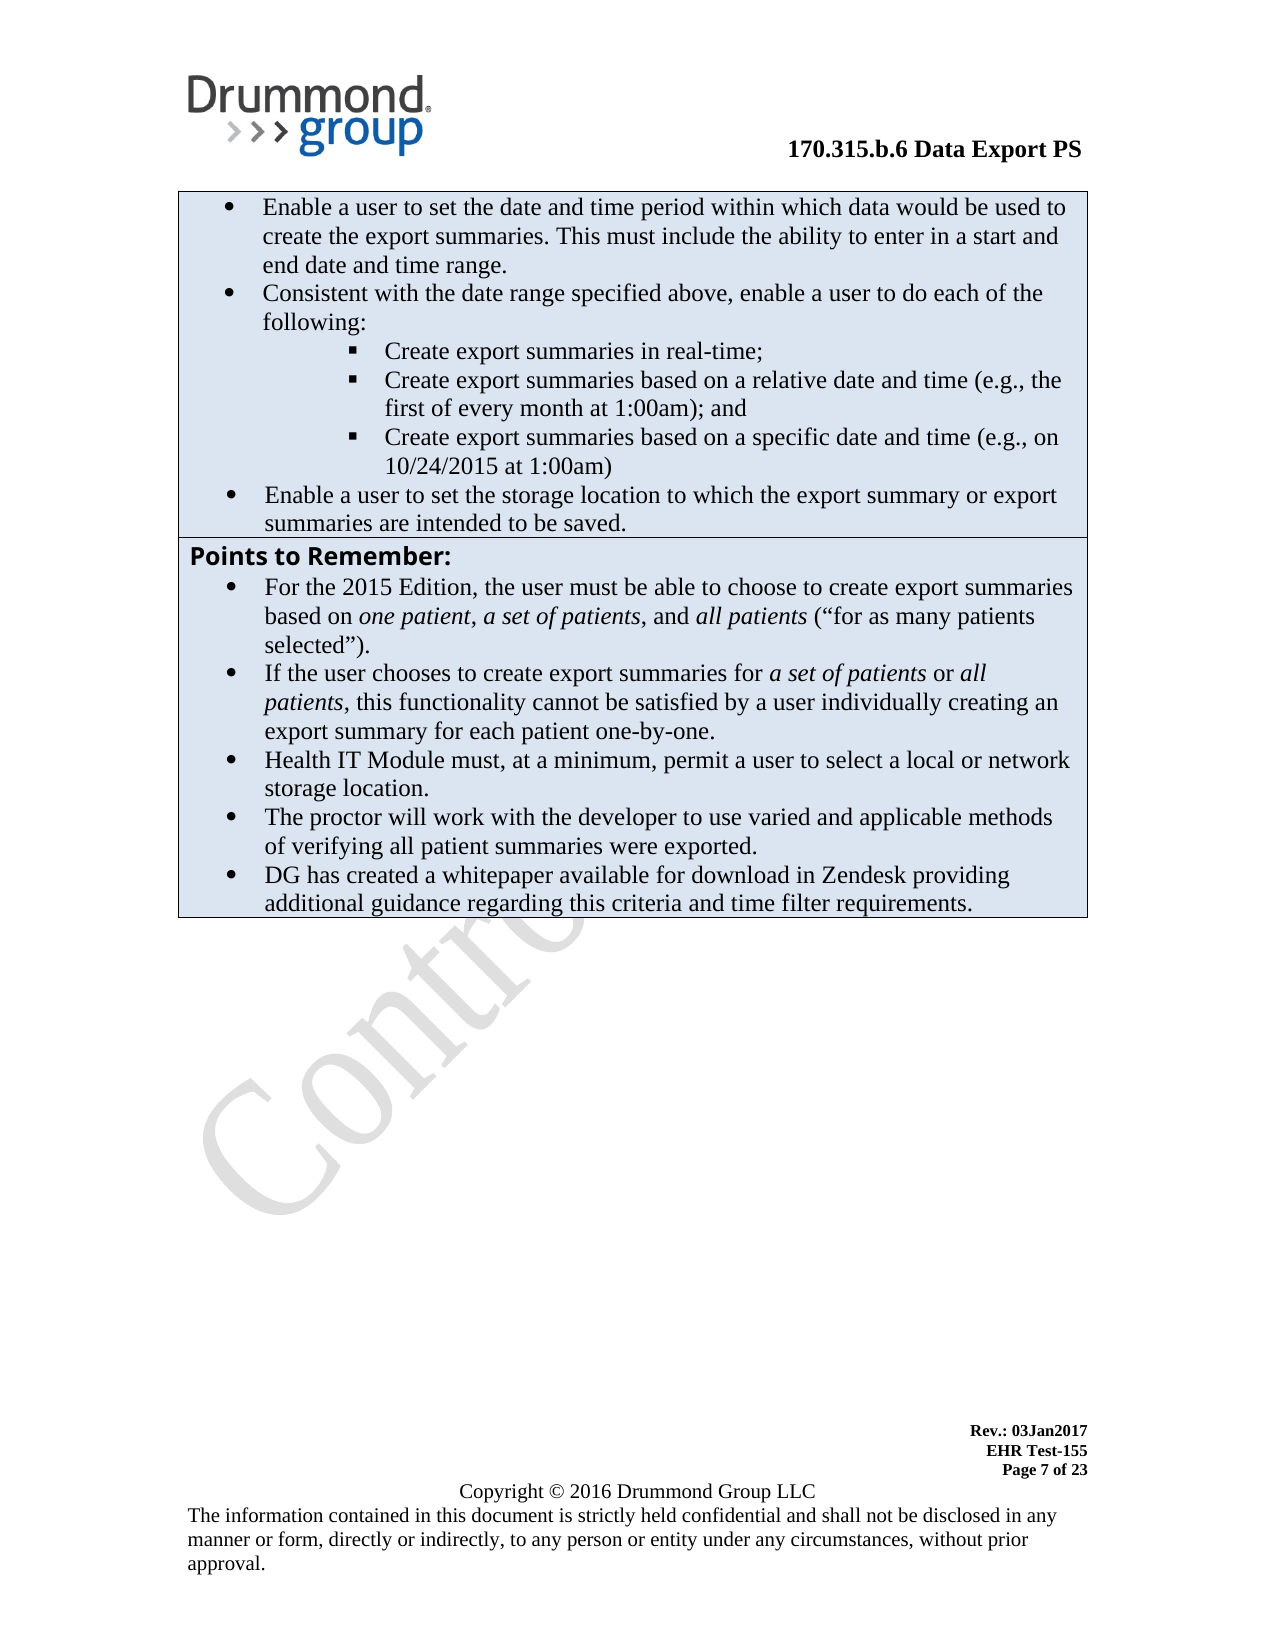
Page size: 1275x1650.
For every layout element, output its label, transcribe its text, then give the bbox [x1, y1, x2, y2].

table_cell Points to Remember: For the 2015 Edition, the user must be able to choose to create export summaries based on one patient, a set of patients, and all patients (“for as many patients selected”). If the user chooses to create export summaries for a set of patients or all patients, this functionality cannot be satisfied by a user individually creating an export summary for each patient one-by-one. Health IT Module must, at a minimum, permit a user to select a local or network storage location. The proctor will work with the developer to use varied and applicable methods of verifying all patient summaries were exported. DG has created a whitepaper available for download in Zendesk providing additional guidance regarding this criteria and time filter requirements. [179, 538, 1087, 917]
picture [187, 75, 433, 157]
